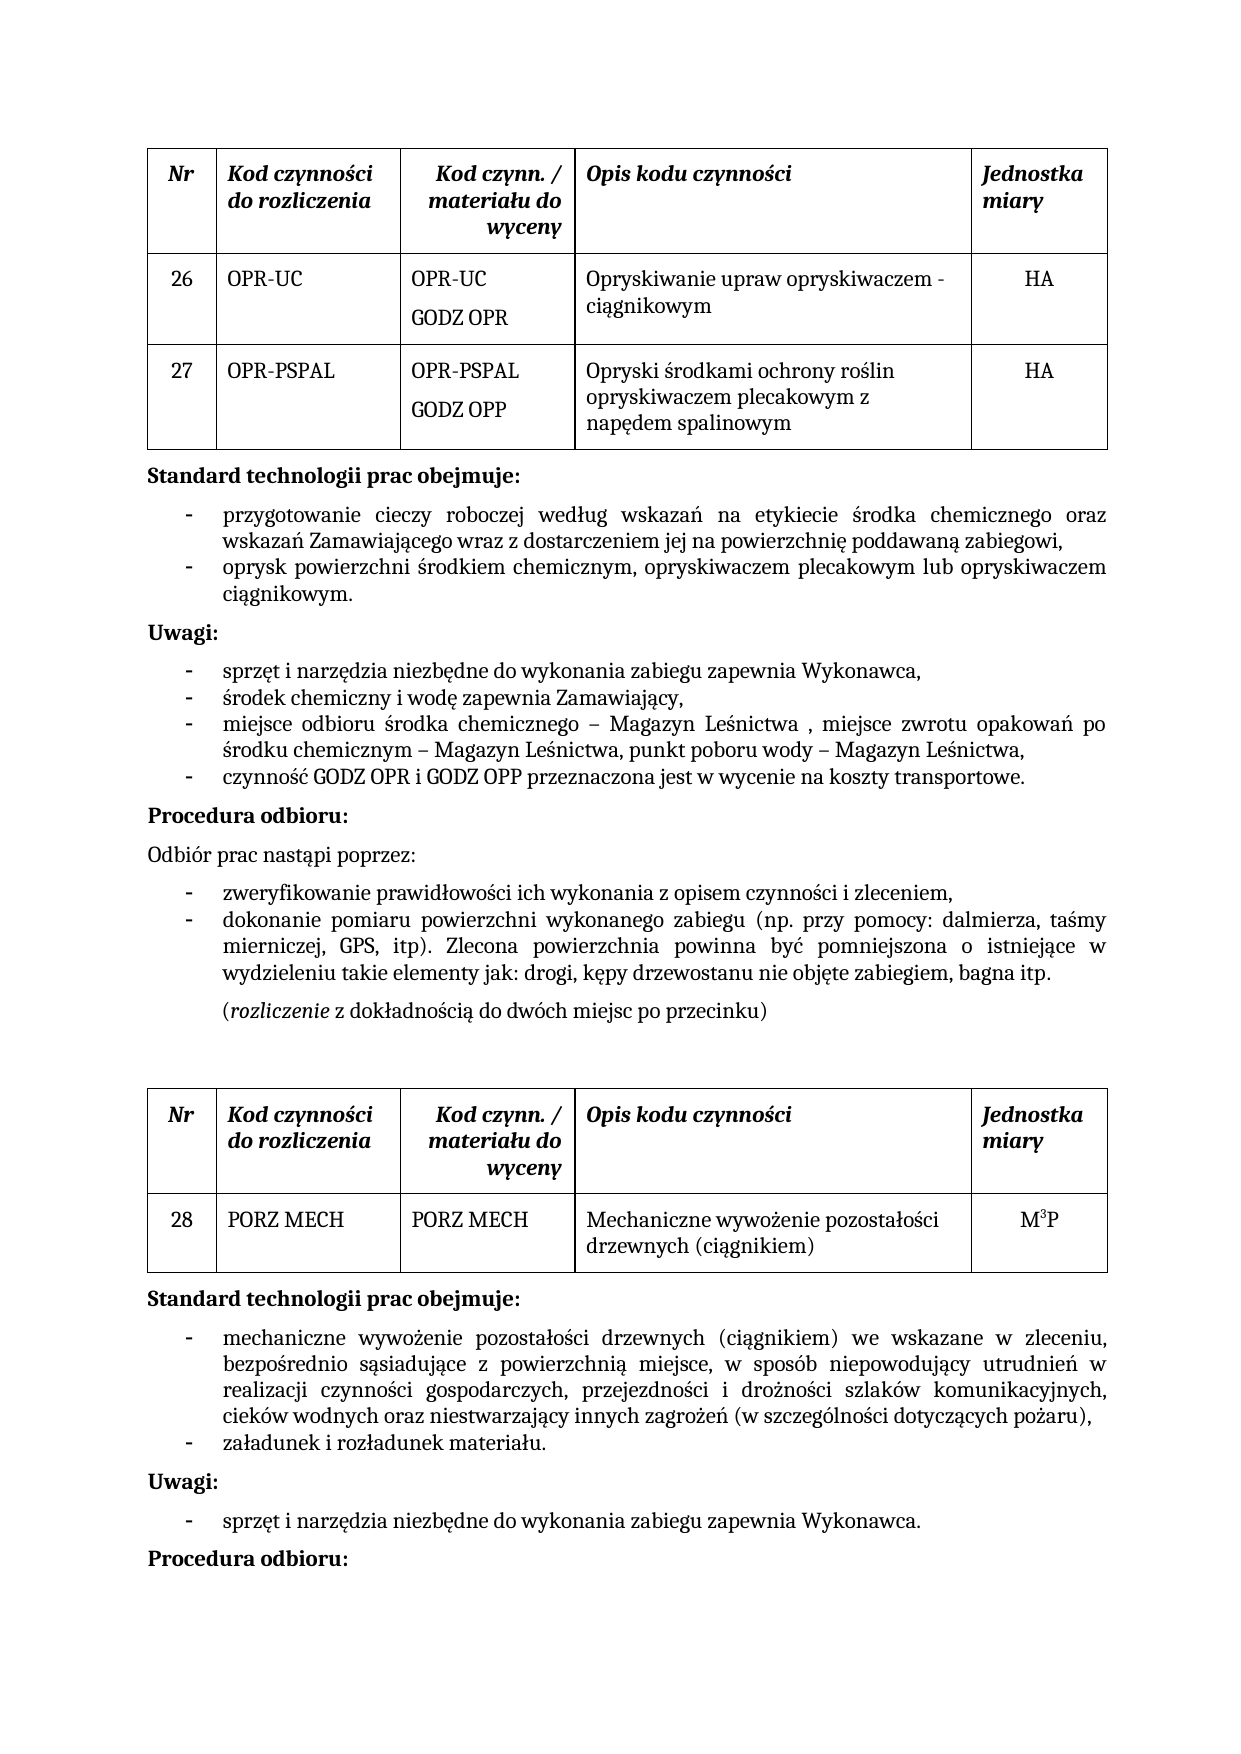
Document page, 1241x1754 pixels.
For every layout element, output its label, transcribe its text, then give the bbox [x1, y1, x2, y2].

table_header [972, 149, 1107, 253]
text Procedura odbioru: [148, 1546, 1107, 1573]
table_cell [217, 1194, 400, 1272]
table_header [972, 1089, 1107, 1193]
list czynność GODZ OPR i GODZ OPP przeznaczona jest w wycenie na koszty transportowe. [185, 764, 1107, 790]
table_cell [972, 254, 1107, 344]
text Uwagi: [148, 1468, 1107, 1495]
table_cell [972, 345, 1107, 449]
list miejsce odbioru środka chemicznego – Magazyn Leśnictwa , miejsce zwrotu opakowań po środku chemicznym – Magazyn Leśnictwa, punkt poboru wody – Magazyn Leśnictwa, [185, 711, 1107, 764]
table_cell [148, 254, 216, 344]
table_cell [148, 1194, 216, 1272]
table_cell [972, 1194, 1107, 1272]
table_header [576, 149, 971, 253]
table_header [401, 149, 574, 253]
list dokonanie pomiaru powierzchni wykonanego zabiegu (np. przy pomocy: dalmierza, taśmy mierniczej, GPS, itp). Zlecona powierzchnia powinna być pomniejszona o istniejące w wydzieleniu takie elementy jak: drogi, kępy drzewostanu nie objęte zabiegiem, bagna itp. [185, 907, 1107, 986]
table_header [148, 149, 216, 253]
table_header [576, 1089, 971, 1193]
text Odbiór prac nastąpi poprzez: [148, 841, 1107, 868]
list załadunek i rozładunek materiału. [185, 1430, 1107, 1456]
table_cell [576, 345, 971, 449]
text Standard technologii prac obejmuje: [148, 463, 1107, 489]
list mechaniczne wywożenie pozostałości drzewnych (ciągnikiem) we wskazane w zleceniu, bezpośrednio sąsiadujące z powierzchnią miejsce, w sposób niepowodujący utrudnień w realizacji czynności gospodarczych, przejezdności i drożności szlaków komunikacyjnych, cieków wodnych oraz niestwarzający innych zagrożeń (w szczególności dotyczących pożaru), [185, 1324, 1107, 1430]
text Uwagi: [148, 619, 1107, 646]
list sprzęt i narzędzia niezbędne do wykonania zabiegu zapewnia Wykonawca. [185, 1507, 1107, 1534]
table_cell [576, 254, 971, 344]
list przygotowanie cieczy roboczej według wskazań na etykiecie środka chemicznego oraz wskazań Zamawiającego wraz z dostarczeniem jej na powierzchnię poddawaną zabiegowi, [185, 501, 1107, 554]
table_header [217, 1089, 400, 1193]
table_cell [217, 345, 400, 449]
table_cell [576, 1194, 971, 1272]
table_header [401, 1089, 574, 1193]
text Standard technologii prac obejmuje: [148, 1285, 1107, 1312]
list środek chemiczny i wodę zapewnia Zamawiający, [185, 684, 1107, 711]
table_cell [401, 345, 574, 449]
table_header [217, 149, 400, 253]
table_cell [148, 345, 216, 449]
list oprysk powierzchni środkiem chemicznym, opryskiwaczem plecakowym lub opryskiwaczem ciągnikowym. [185, 554, 1107, 607]
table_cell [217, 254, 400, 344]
text Procedura odbioru: [148, 802, 1107, 829]
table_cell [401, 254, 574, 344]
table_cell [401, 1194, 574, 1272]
list zweryfikowanie prawidłowości ich wykonania z opisem czynności i zleceniem, [185, 880, 1107, 907]
text (rozliczenie z dokładnością do dwóch miejsc po przecinku) [148, 998, 1107, 1024]
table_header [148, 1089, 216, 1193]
list sprzęt i narzędzia niezbędne do wykonania zabiegu zapewnia Wykonawca, [185, 658, 1107, 684]
